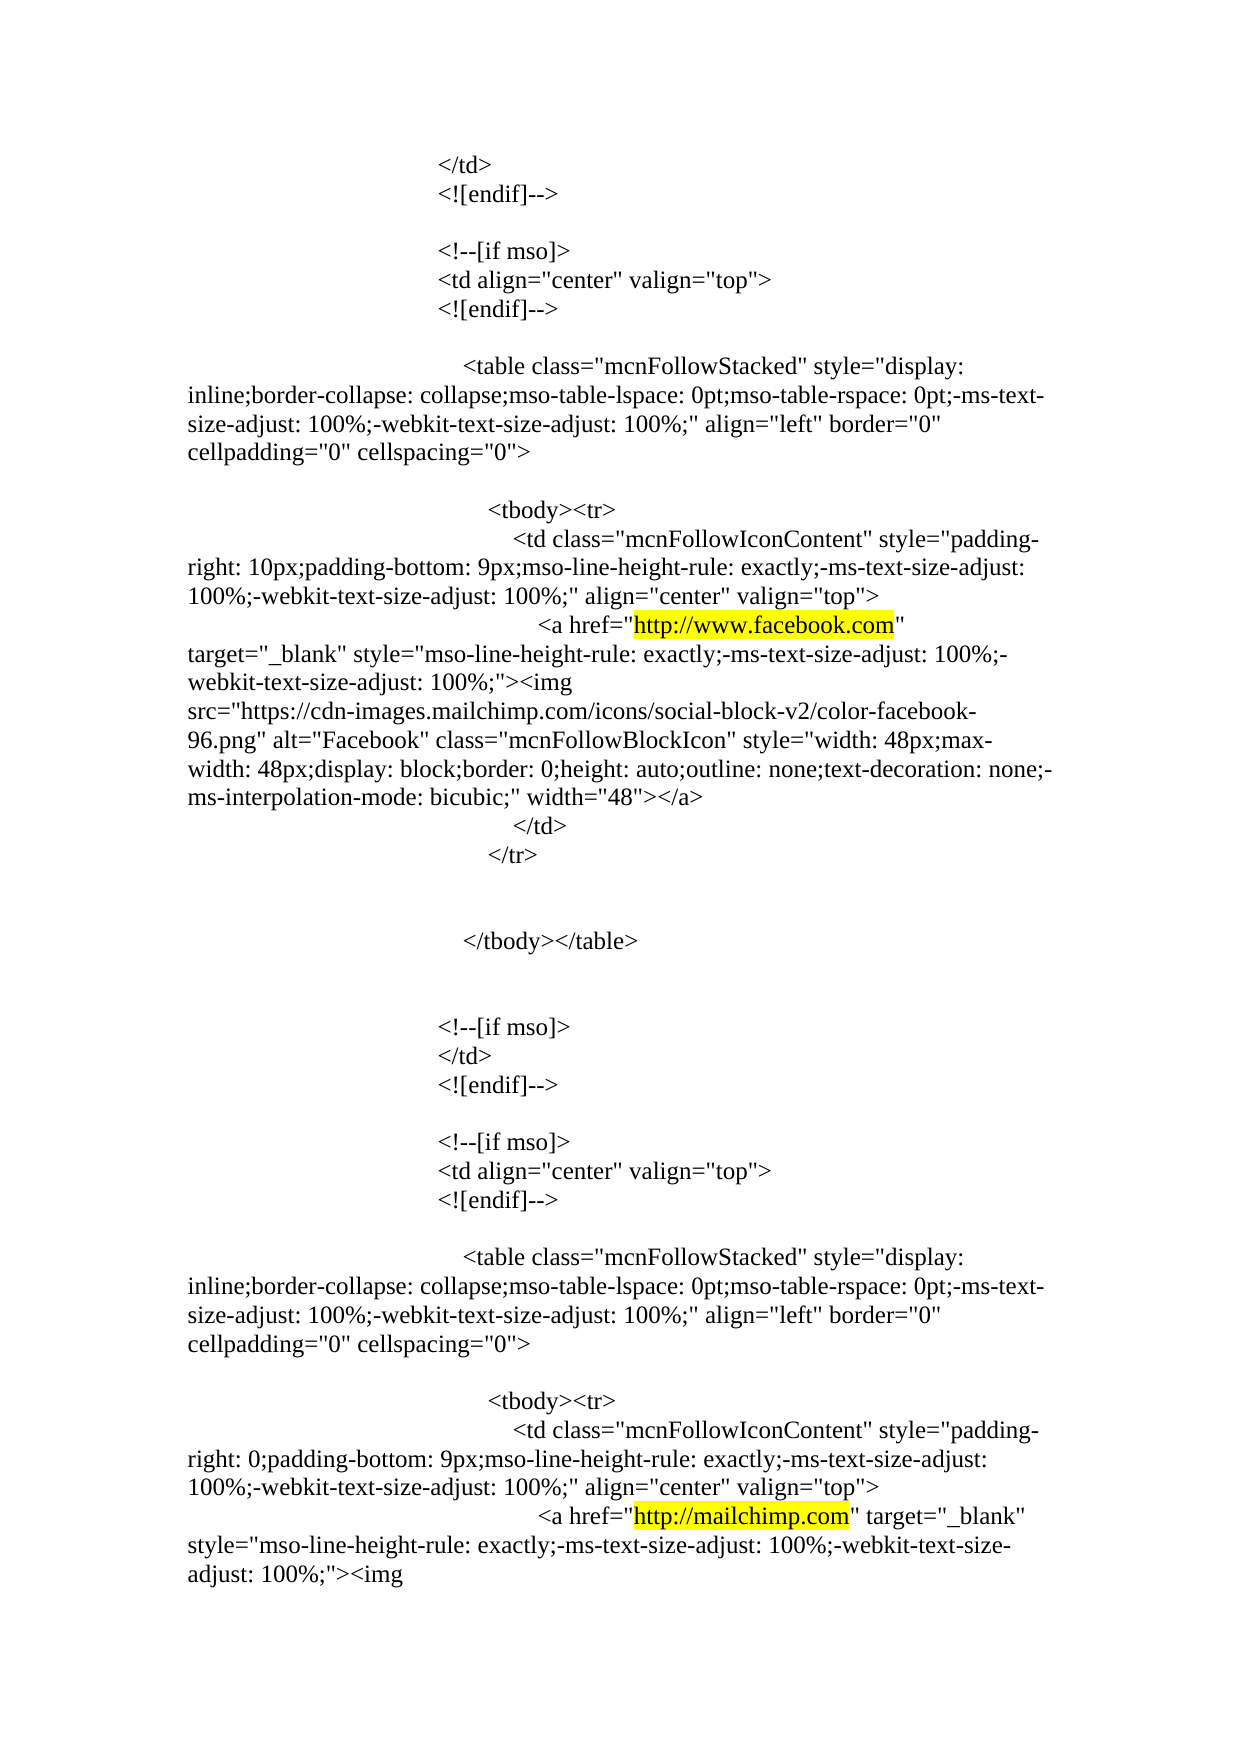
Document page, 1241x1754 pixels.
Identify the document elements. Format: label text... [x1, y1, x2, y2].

text <tbody><tr> [187, 495, 1053, 524]
text </td> [187, 150, 1053, 179]
text <![endif]--> [187, 1070, 1053, 1099]
text <![endif]--> [187, 1185, 1053, 1214]
text </td> [187, 1041, 1053, 1070]
text <!--[if mso]> [187, 236, 1053, 265]
text <table class="mcnFollowStacked" style="display: inline;border-collapse: collapse;mso-table-lspace: 0pt;mso-table-rspace: 0pt;-ms-text-size-adjust: 100%;-webkit-text-size-adjust: 100%;" align="left" border="0" cellpadding="0" cellspacing="0"> [187, 1242, 1053, 1357]
text <td class="mcnFollowIconContent" style="padding-right: 0;padding-bottom: 9px;mso-line-height-rule: exactly;-ms-text-size-adjust: 100%;-webkit-text-size-adjust: 100%;" align="center" valign="top"> [187, 1415, 1053, 1501]
text <table class="mcnFollowStacked" style="display: inline;border-collapse: collapse;mso-table-lspace: 0pt;mso-table-rspace: 0pt;-ms-text-size-adjust: 100%;-webkit-text-size-adjust: 100%;" align="left" border="0" cellpadding="0" cellspacing="0"> [187, 351, 1053, 466]
text <td class="mcnFollowIconContent" style="padding-right: 10px;padding-bottom: 9px;mso-line-height-rule: exactly;-ms-text-size-adjust: 100%;-webkit-text-size-adjust: 100%;" align="center" valign="top"> [187, 524, 1053, 610]
text <!--[if mso]> [187, 1012, 1053, 1041]
text <!--[if mso]> [187, 1127, 1053, 1156]
text <td align="center" valign="top"> [187, 265, 1053, 294]
text <![endif]--> [187, 294, 1053, 322]
text </tr> [187, 840, 1053, 869]
text <![endif]--> [187, 179, 1053, 207]
text <tbody><tr> [187, 1386, 1053, 1415]
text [187, 1501, 1053, 1587]
text <td align="center" valign="top"> [187, 1156, 1053, 1185]
text </tbody></table> [187, 926, 1053, 955]
text <a href="http://www.facebook.com" target="_blank" style="mso-line-height-rule: exactly;-ms-text-size-adjust: 100%;-webkit-text-size-adjust: 100%;"><img src="https://cdn-images.mailchimp.com/icons/social-block-v2/color-facebook-96.png" alt="Facebook" class="mcnFollowBlockIcon" style="width: 48px;max-width: 48px;display: block;border: 0;height: auto;outline: none;text-decoration: none;-ms-interpolation-mode: bicubic;" width="48"></a> [187, 610, 1053, 811]
text </td> [187, 811, 1053, 840]
